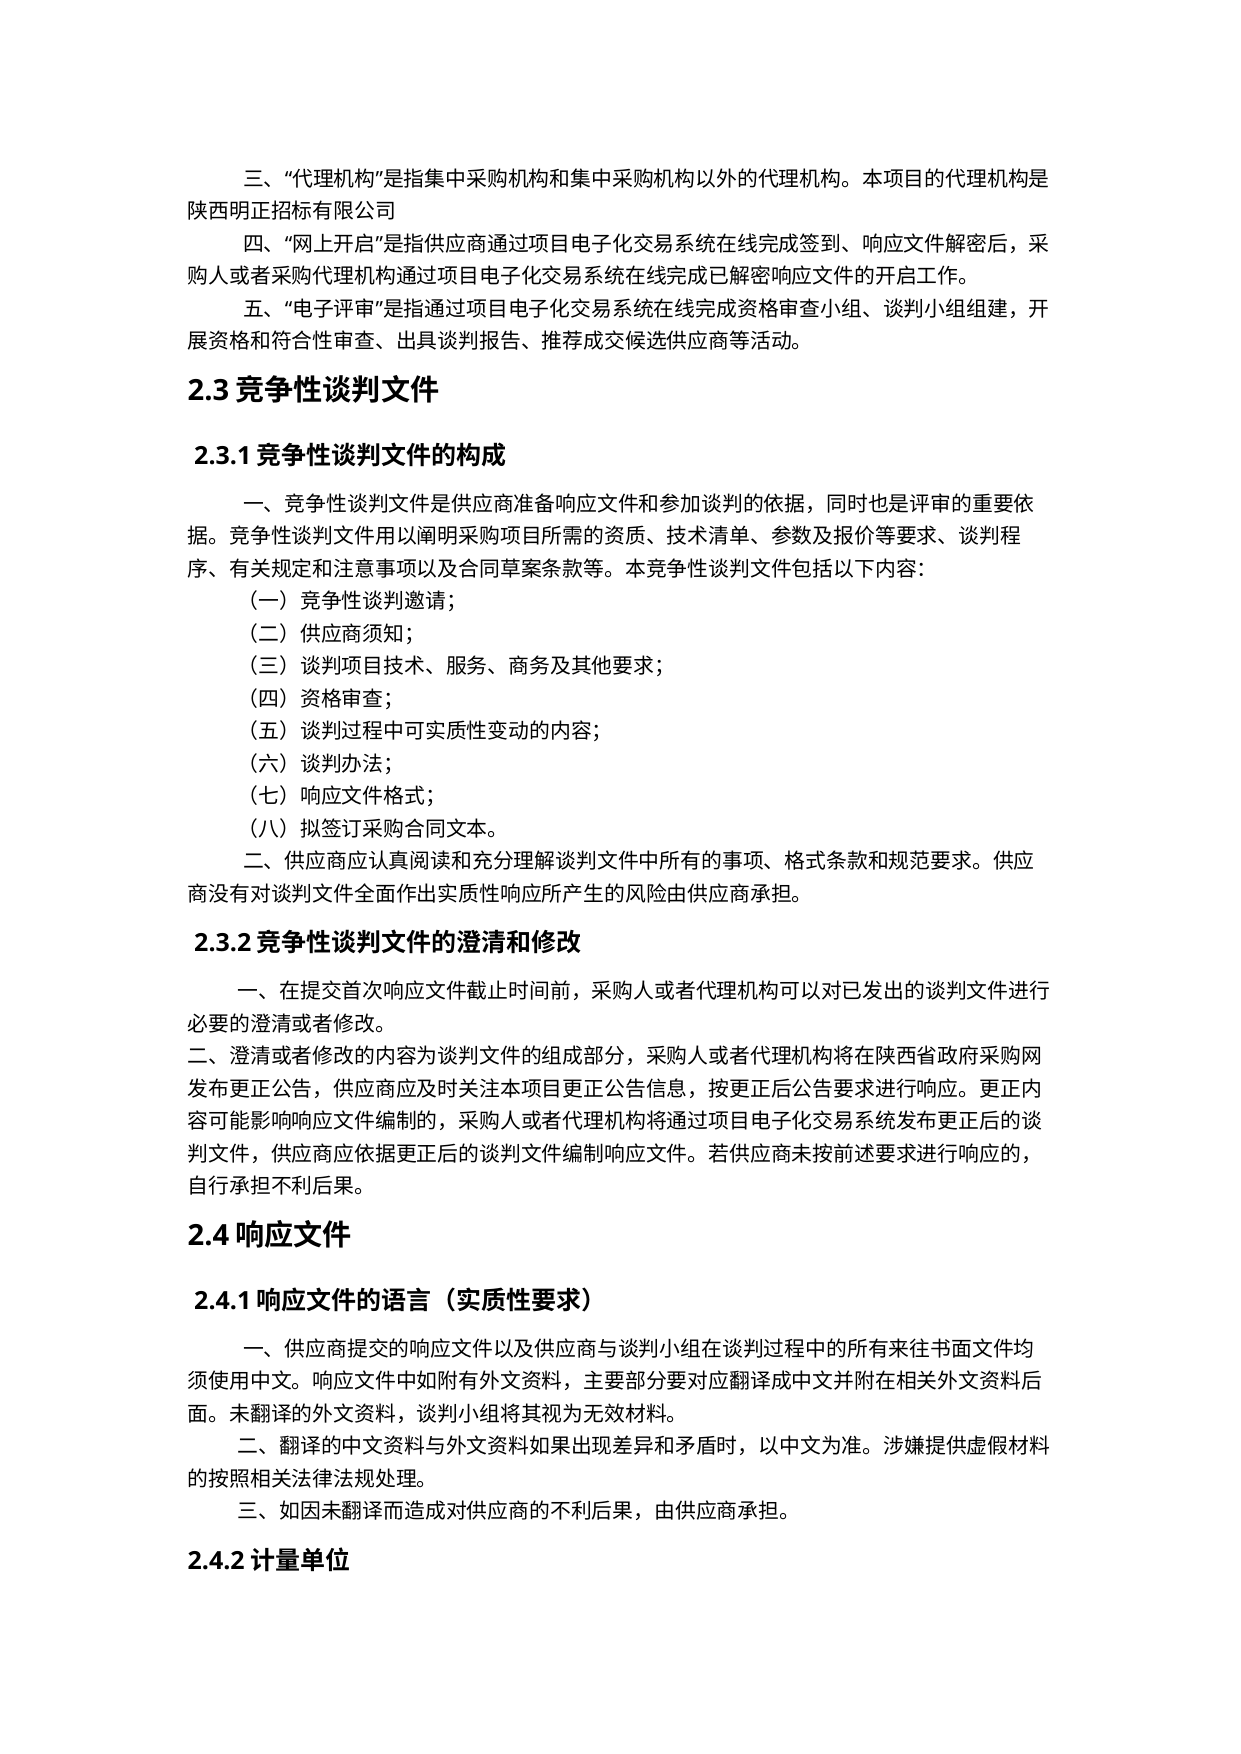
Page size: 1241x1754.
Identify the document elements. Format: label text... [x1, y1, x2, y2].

text 二、供应商应认真阅读和充分理解谈判文件中所有的事项、格式条款和规范要求。供应商没有对谈判文件全面作出实质性响应所产生的风险由供应商承担。 [187, 844, 1053, 909]
text （二）供应商须知； [187, 617, 1053, 649]
text 一、竞争性谈判文件是供应商准备响应文件和参加谈判的依据，同时也是评审的重要依据。竞争性谈判文件用以阐明采购项目所需的资质、技术清单、参数及报价等要求、谈判程序、有关规定和注意事项以及合同草案条款等。本竞争性谈判文件包括以下内容： [187, 487, 1053, 584]
text （三）谈判项目技术、服务、商务及其他要求； [187, 649, 1053, 682]
text 2.3.2竞争性谈判文件的澄清和修改 [187, 909, 1053, 974]
text 2.4.1响应文件的语言（实质性要求） [187, 1267, 1053, 1332]
text 五、“电子评审”是指通过项目电子化交易系统在线完成资格审查小组、谈判小组组建，开展资格和符合性审查、出具谈判报告、推荐成交候选供应商等活动。 [187, 292, 1053, 357]
text 2.3竞争性谈判文件 [187, 357, 1053, 422]
text 二、翻译的中文资料与外文资料如果出现差异和矛盾时，以中文为准。涉嫌提供虚假材料的按照相关法律法规处理。 [187, 1429, 1053, 1494]
text 三、如因未翻译而造成对供应商的不利后果，由供应商承担。 [187, 1494, 1053, 1527]
text 二、澄清或者修改的内容为谈判文件的组成部分，采购人或者代理机构将在陕西省政府采购网发布更正公告，供应商应及时关注本项目更正公告信息，按更正后公告要求进行响应。更正内容可能影响响应文件编制的，采购人或者代理机构将通过项目电子化交易系统发布更正后的谈判文件，供应商应依据更正后的谈判文件编制响应文件。若供应商未按前述要求进行响应的，自行承担不利后果。 [187, 1039, 1053, 1202]
text （六）谈判办法； [187, 747, 1053, 779]
text （五）谈判过程中可实质性变动的内容； [187, 714, 1053, 747]
text （七）响应文件格式； [187, 779, 1053, 812]
text 三、“代理机构”是指集中采购机构和集中采购机构以外的代理机构。本项目的代理机构是陕西明正招标有限公司 [187, 162, 1053, 227]
text 一、供应商提交的响应文件以及供应商与谈判小组在谈判过程中的所有来往书面文件均须使用中文。响应文件中如附有外文资料，主要部分要对应翻译成中文并附在相关外文资料后面。未翻译的外文资料，谈判小组将其视为无效材料。 [187, 1332, 1053, 1429]
text 四、“网上开启”是指供应商通过项目电子化交易系统在线完成签到、响应文件解密后，采购人或者采购代理机构通过项目电子化交易系统在线完成已解密响应文件的开启工作。 [187, 227, 1053, 292]
text 一、在提交首次响应文件截止时间前，采购人或者代理机构可以对已发出的谈判文件进行必要的澄清或者修改。 [187, 974, 1053, 1039]
text 2.3.1竞争性谈判文件的构成 [187, 422, 1053, 487]
text （八）拟签订采购合同文本。 [187, 812, 1053, 844]
text 2.4.2计量单位 [187, 1527, 1053, 1592]
text （一）竞争性谈判邀请； [187, 584, 1053, 617]
text 2.4响应文件 [187, 1202, 1053, 1267]
text （四）资格审查； [187, 682, 1053, 714]
